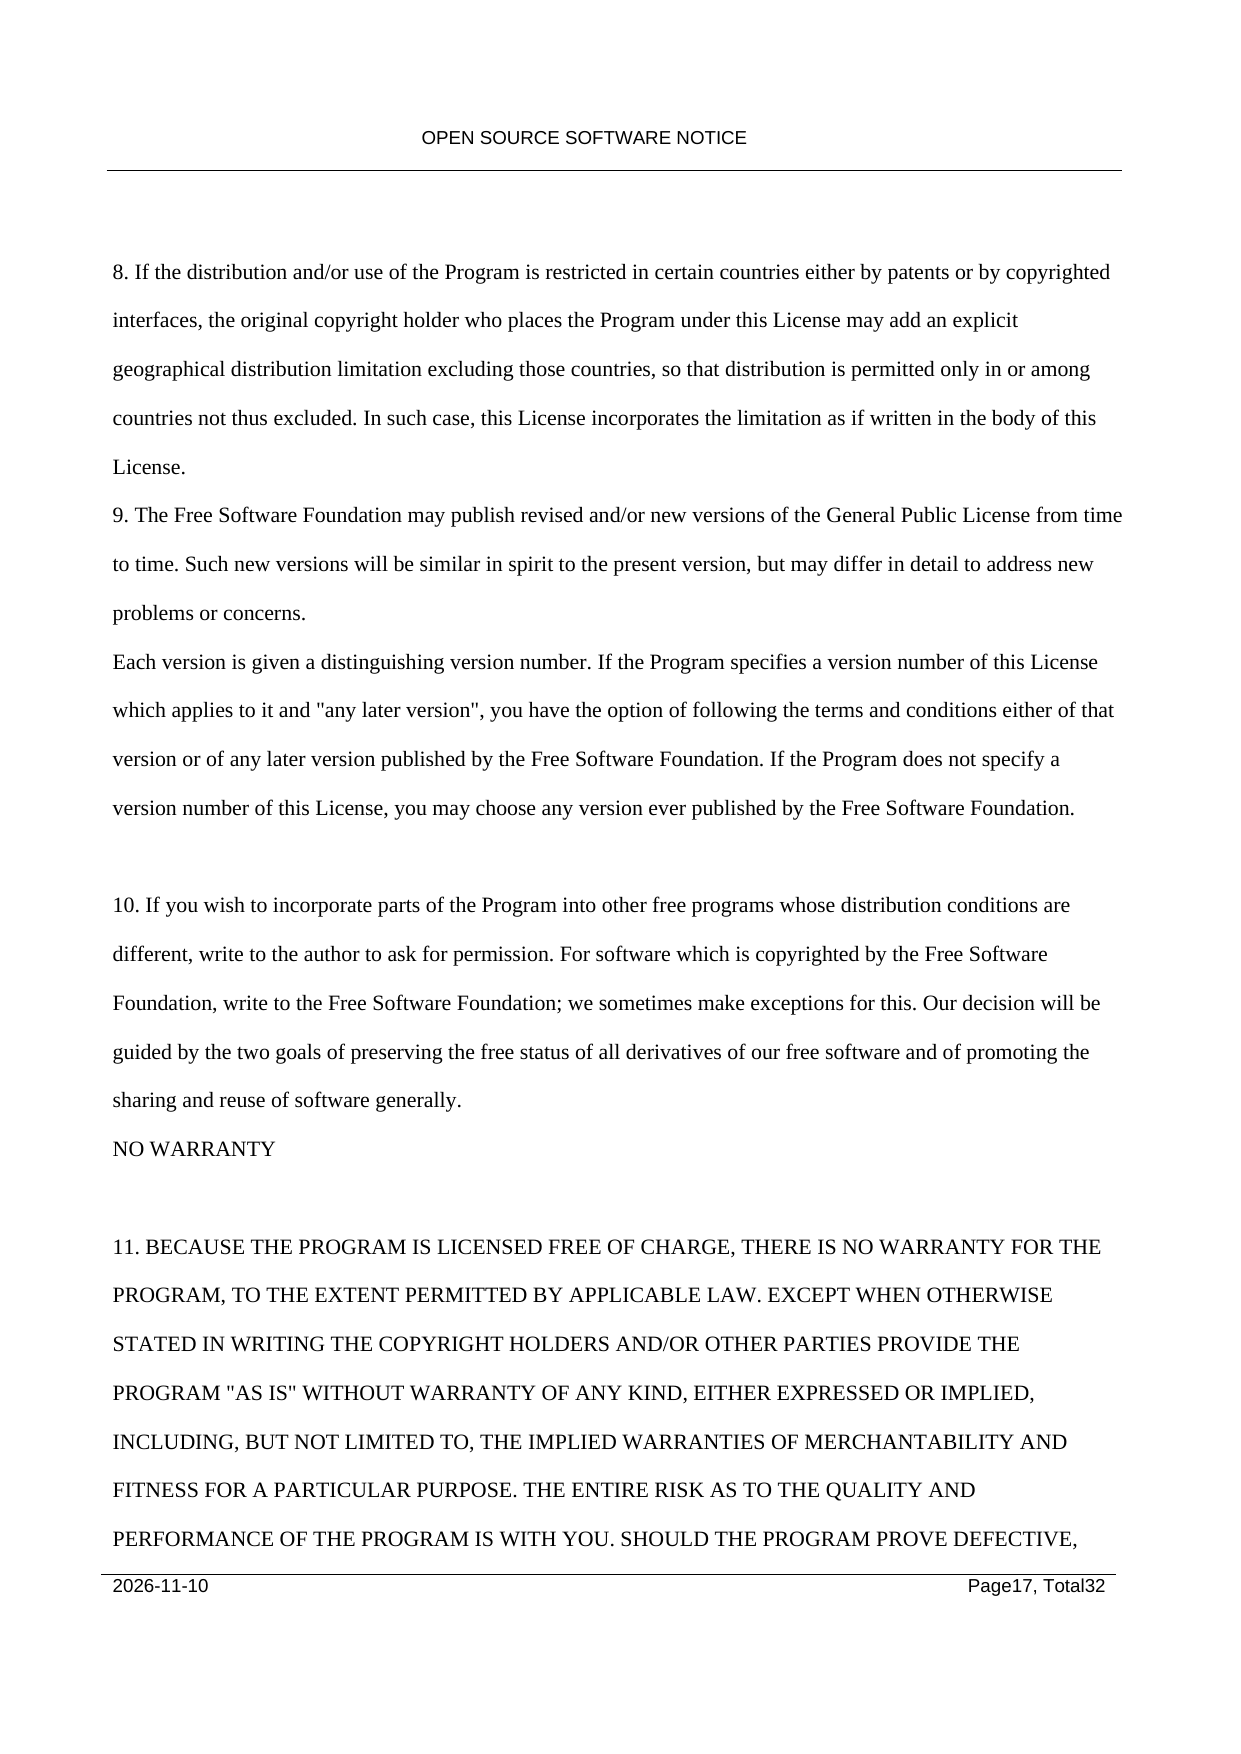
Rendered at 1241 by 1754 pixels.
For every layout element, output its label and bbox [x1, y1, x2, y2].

text [112, 206, 1128, 1555]
